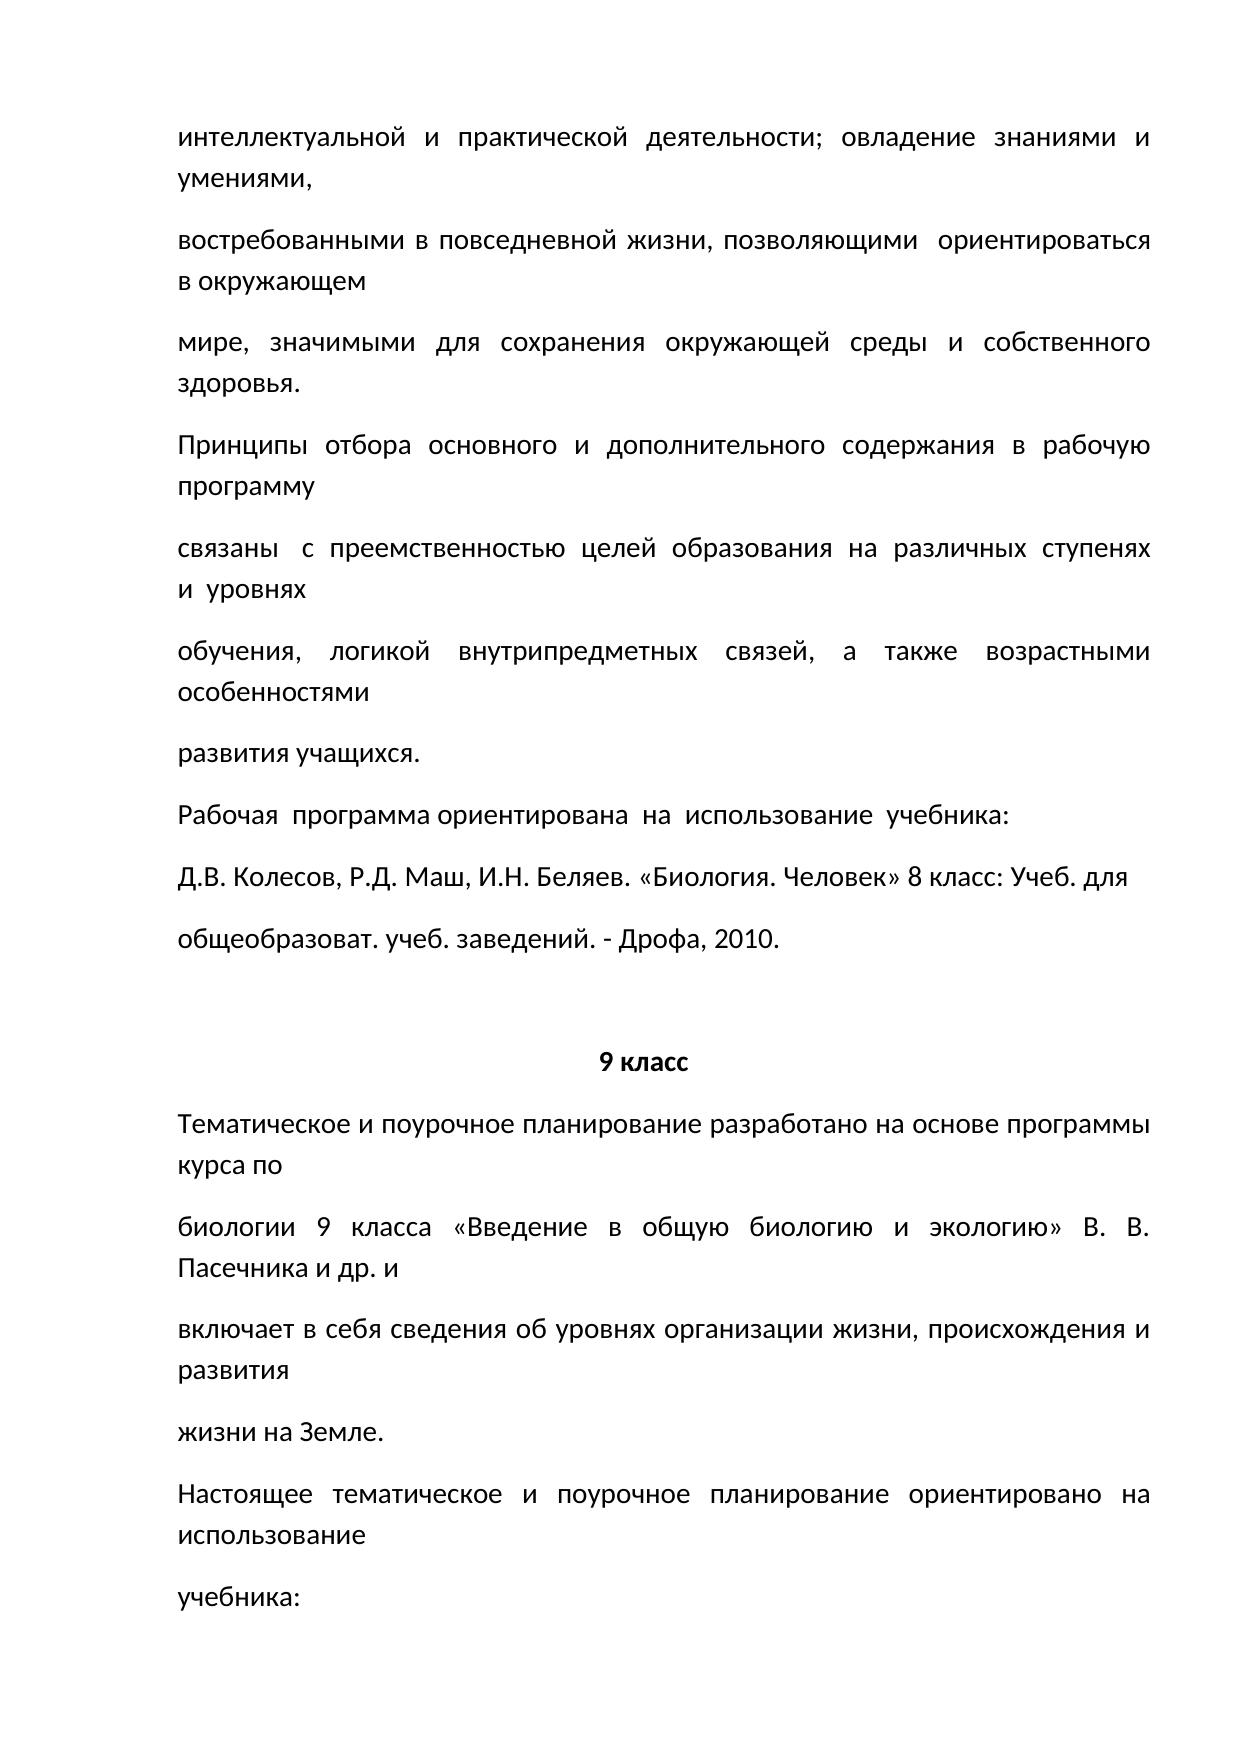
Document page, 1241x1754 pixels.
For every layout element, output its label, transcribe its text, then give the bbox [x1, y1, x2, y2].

text Настоящее тематическое и поурочное планирование ориентировано на использование [177, 1475, 1152, 1551]
text Тематическое и поурочное планирование разработано на основе программы курса по [177, 1105, 1152, 1182]
text связаны с преемственностью целей образования на различных ступенях и уровнях [177, 529, 1152, 606]
text Принципы отбора основного и дополнительного содержания в рабочую программу [177, 426, 1152, 503]
text обучения, логикой внутрипредметных связей, а также возрастными особенностями [177, 632, 1152, 708]
text биологии 9 класса «Введение в общую биологию и экологию» В. В. Пасечника и др. и [177, 1208, 1152, 1284]
text мире, значимыми для сохранения окружающей среды и собственного здоровья. [177, 323, 1152, 400]
text Рабочая программа ориентирована на использование учебника: [177, 796, 1152, 832]
text жизни на Земле. [177, 1413, 1152, 1449]
text общеобразоват. учеб. заведений. - Дрофа, 2010. [177, 920, 1152, 955]
text Д.В. Колесов, Р.Д. Маш, И.Н. Беляев. «Биология. Человек» 8 класс: Учеб. для [177, 858, 1152, 893]
text 9 класс [177, 1043, 1152, 1079]
text востребованными в повседневной жизни, позволяющими ориентироваться в окружающем [177, 221, 1152, 297]
text включает в себя сведения об уровнях организации жизни, происхождения и развития [177, 1310, 1152, 1387]
text интеллектуальной и практической деятельности; овладение знаниями и умениями, [177, 118, 1152, 195]
text развития учащихся. [177, 734, 1152, 770]
text учебника: [177, 1578, 1152, 1613]
